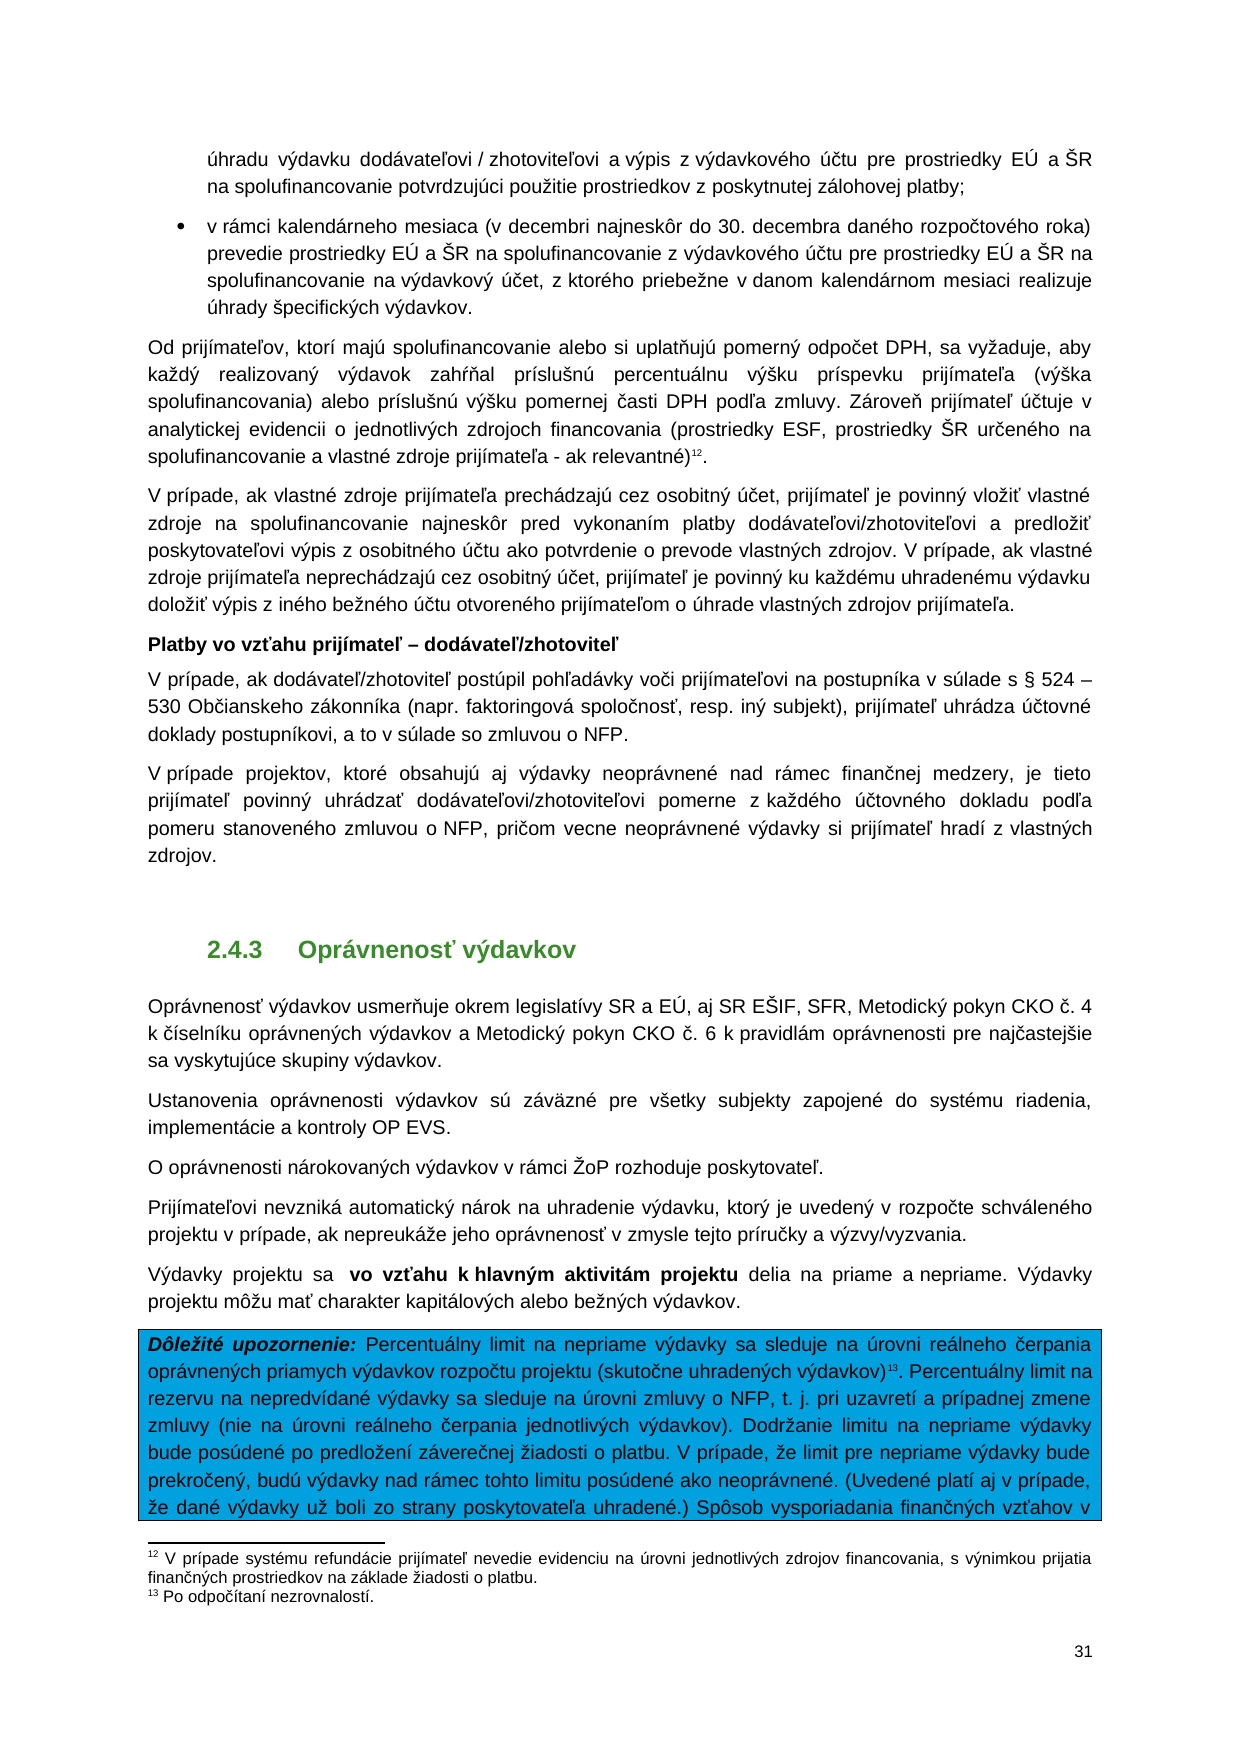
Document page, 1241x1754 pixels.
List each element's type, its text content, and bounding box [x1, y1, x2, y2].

text Prijímateľovi nevzniká automatický nárok na uhradenie výdavku, ktorý je uvedený v rozpočte schváleného projektu v prípade, ak nepreukáže jeho oprávnenosť v zmysle tejto príručky a výzvy/vyzvania. [148, 1196, 1092, 1246]
text Výdavky projektu sa vo vzťahu k hlavným aktivitám projektu delia na priame a nepriame. Výdavky projektu môžu mať charakter kapitálových alebo bežných výdavkov. [148, 1262, 1092, 1312]
text V prípade projektov, ktoré obsahujú aj výdavky neoprávnené nad rámec finančnej medzery, je tieto prijímateľ povinný uhrádzať dodávateľovi/zhotoviteľovi pomerne z každého účtovného dokladu podľa pomeru stanoveného zmluvou o NFP, pričom vecne neoprávnené výdavky si prijímateľ hradí z vlastných zdrojov. [148, 762, 1092, 866]
text v rámci kalendárneho mesiaca (v decembri najneskôr do 30. decembra daného rozpočtového roka) prevedie prostriedky EÚ a ŠR na spolufinancovanie z výdavkového účtu pre prostriedky EÚ a ŠR na spolufinancovanie na výdavkový účet, z ktorého priebežne v danom kalendárnom mesiaci realizuje úhrady špecifických výdavkov. [177, 214, 1092, 319]
text V prípade, ak dodávateľ/zhotoviteľ postúpil pohľadávky voči prijímateľovi na postupníka v súlade s § 524 – 530 Občianskeho zákonníka (napr. faktoringová spoločnosť, resp. iný subjekt), prijímateľ uhrádza účtovné doklady postupníkovi, a to v súlade so zmluvou o NFP. [148, 668, 1092, 745]
text O oprávnenosti nárokovaných výdavkov v rámci ŽoP rozhoduje poskytovateľ. [148, 1156, 1092, 1179]
text Platby vo vzťahu prijímateľ – dodávateľ/zhotoviteľ [148, 633, 1092, 656]
text Od prijímateľov, ktorí majú spolufinancovanie alebo si uplatňujú pomerný odpočet DPH, sa vyžaduje, aby každý realizovaný výdavok zahŕňal príslušnú percentuálnu výšku príspevku prijímateľa (výška spolufinancovania) alebo príslušnú výšku pomernej časti DPH podľa zmluvy. Zároveň prijímateľ účtuje v analytickej evidencii o jednotlivých zdrojoch financovania (prostriedky ESF, prostriedky ŠR určeného na spolufinancovanie a vlastné zdroje prijímateľa - ak relevantné). [148, 336, 1092, 467]
subtitle Oprávnenosť výdavkov [207, 936, 1092, 964]
text Oprávnenosť výdavkov usmerňuje okrem legislatívy SR a EÚ, aj SR EŠIF, SFR, Metodický pokyn CKO č. 4 k číselníku oprávnených výdavkov a Metodický pokyn CKO č. 6 k pravidlám oprávnenosti pre najčastejšie sa vyskytujúce skupiny výdavkov. [148, 995, 1092, 1072]
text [139, 1330, 1101, 1520]
text V prípade, ak vlastné zdroje prijímateľa prechádzajú cez osobitný účet, prijímateľ je povinný vložiť vlastné zdroje na spolufinancovanie najneskôr pred vykonaním platby dodávateľovi/zhotoviteľovi a predložiť poskytovateľovi výpis z osobitného účtu ako potvrdenie o prevode vlastných zdrojov. V prípade, ak vlastné zdroje prijímateľa neprechádzajú cez osobitný účet, prijímateľ je povinný ku každému uhradenému výdavku doložiť výpis z iného bežného účtu otvoreného prijímateľom o úhrade vlastných zdrojov prijímateľa. [148, 484, 1092, 616]
text Ustanovenia oprávnenosti výdavkov sú záväzné pre všetky subjekty zapojené do systému riadenia, implementácie a kontroly OP EVS. [148, 1089, 1092, 1139]
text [177, 148, 1092, 198]
